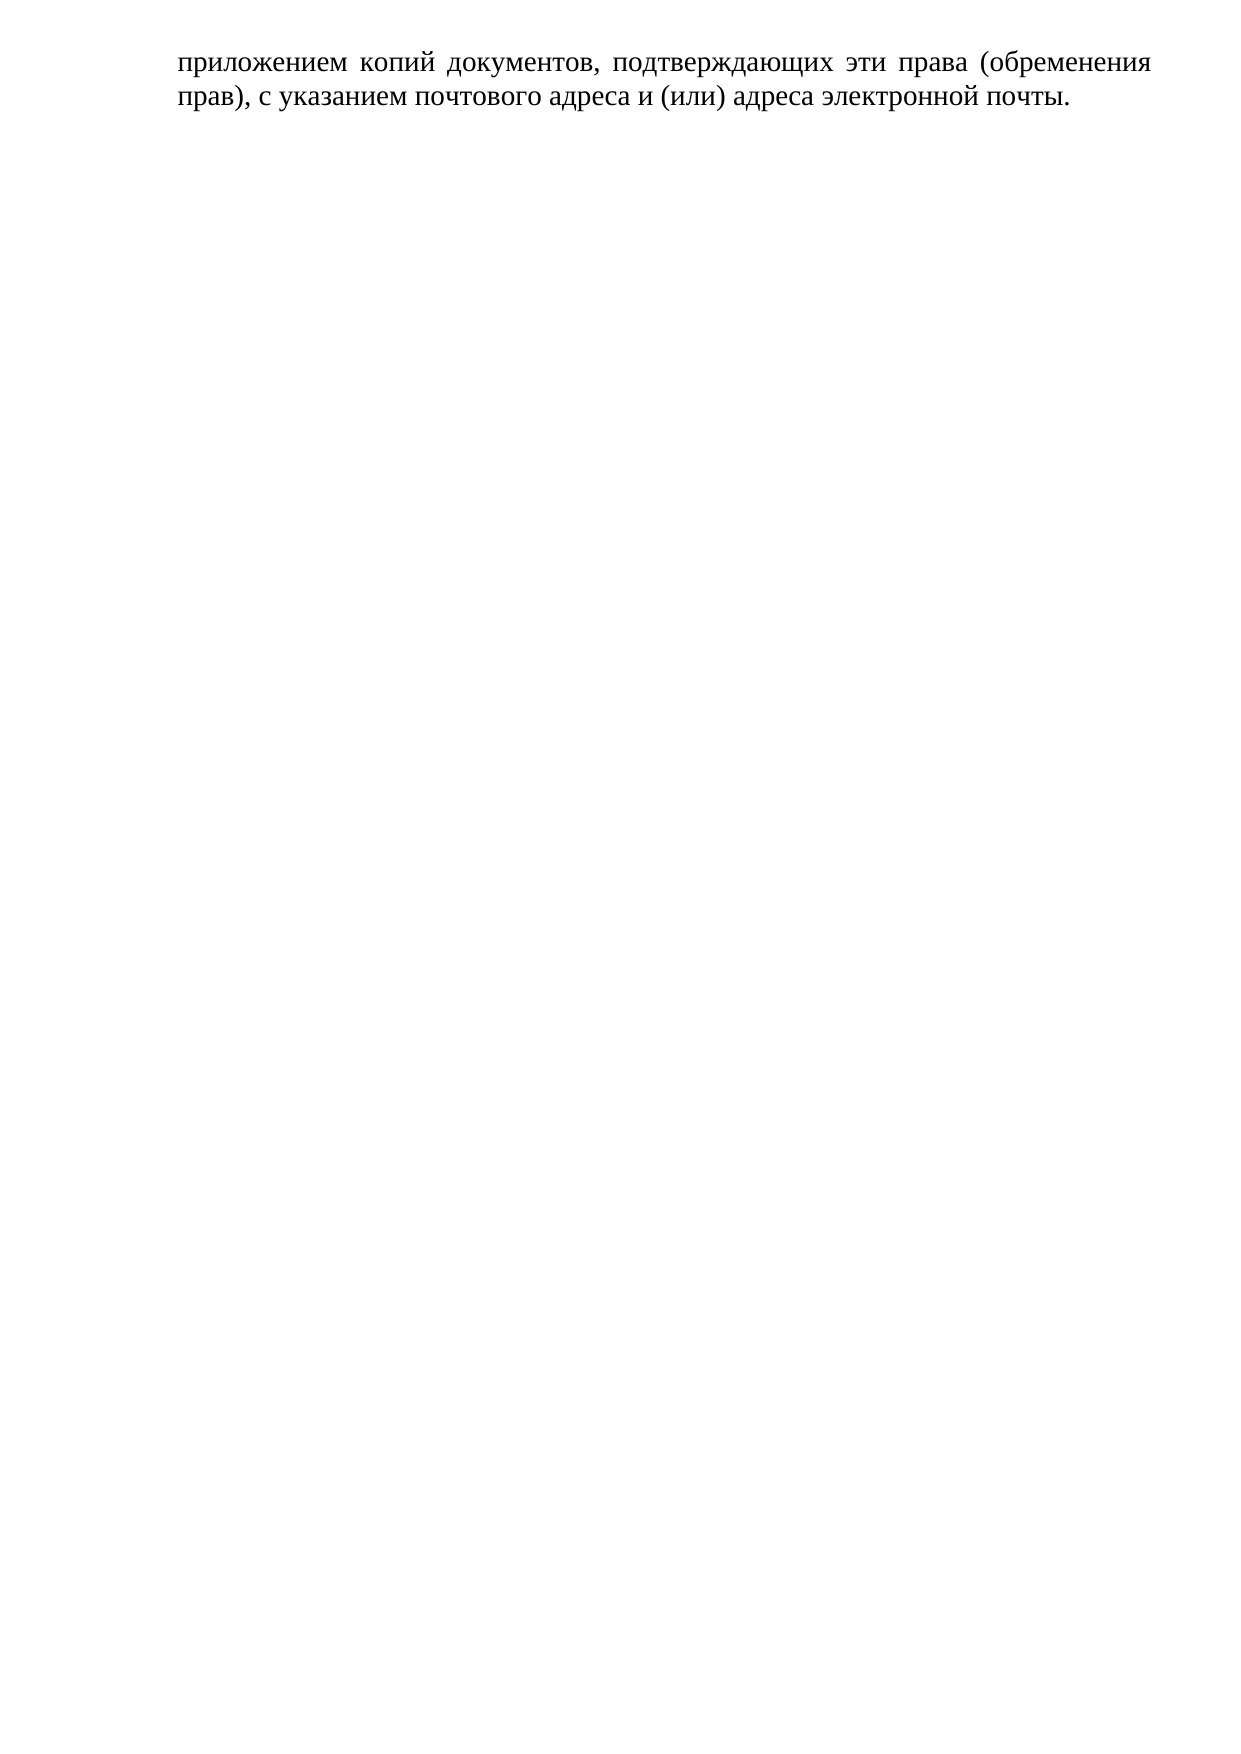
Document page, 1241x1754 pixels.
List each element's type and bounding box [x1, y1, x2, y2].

text [177, 44, 1152, 111]
